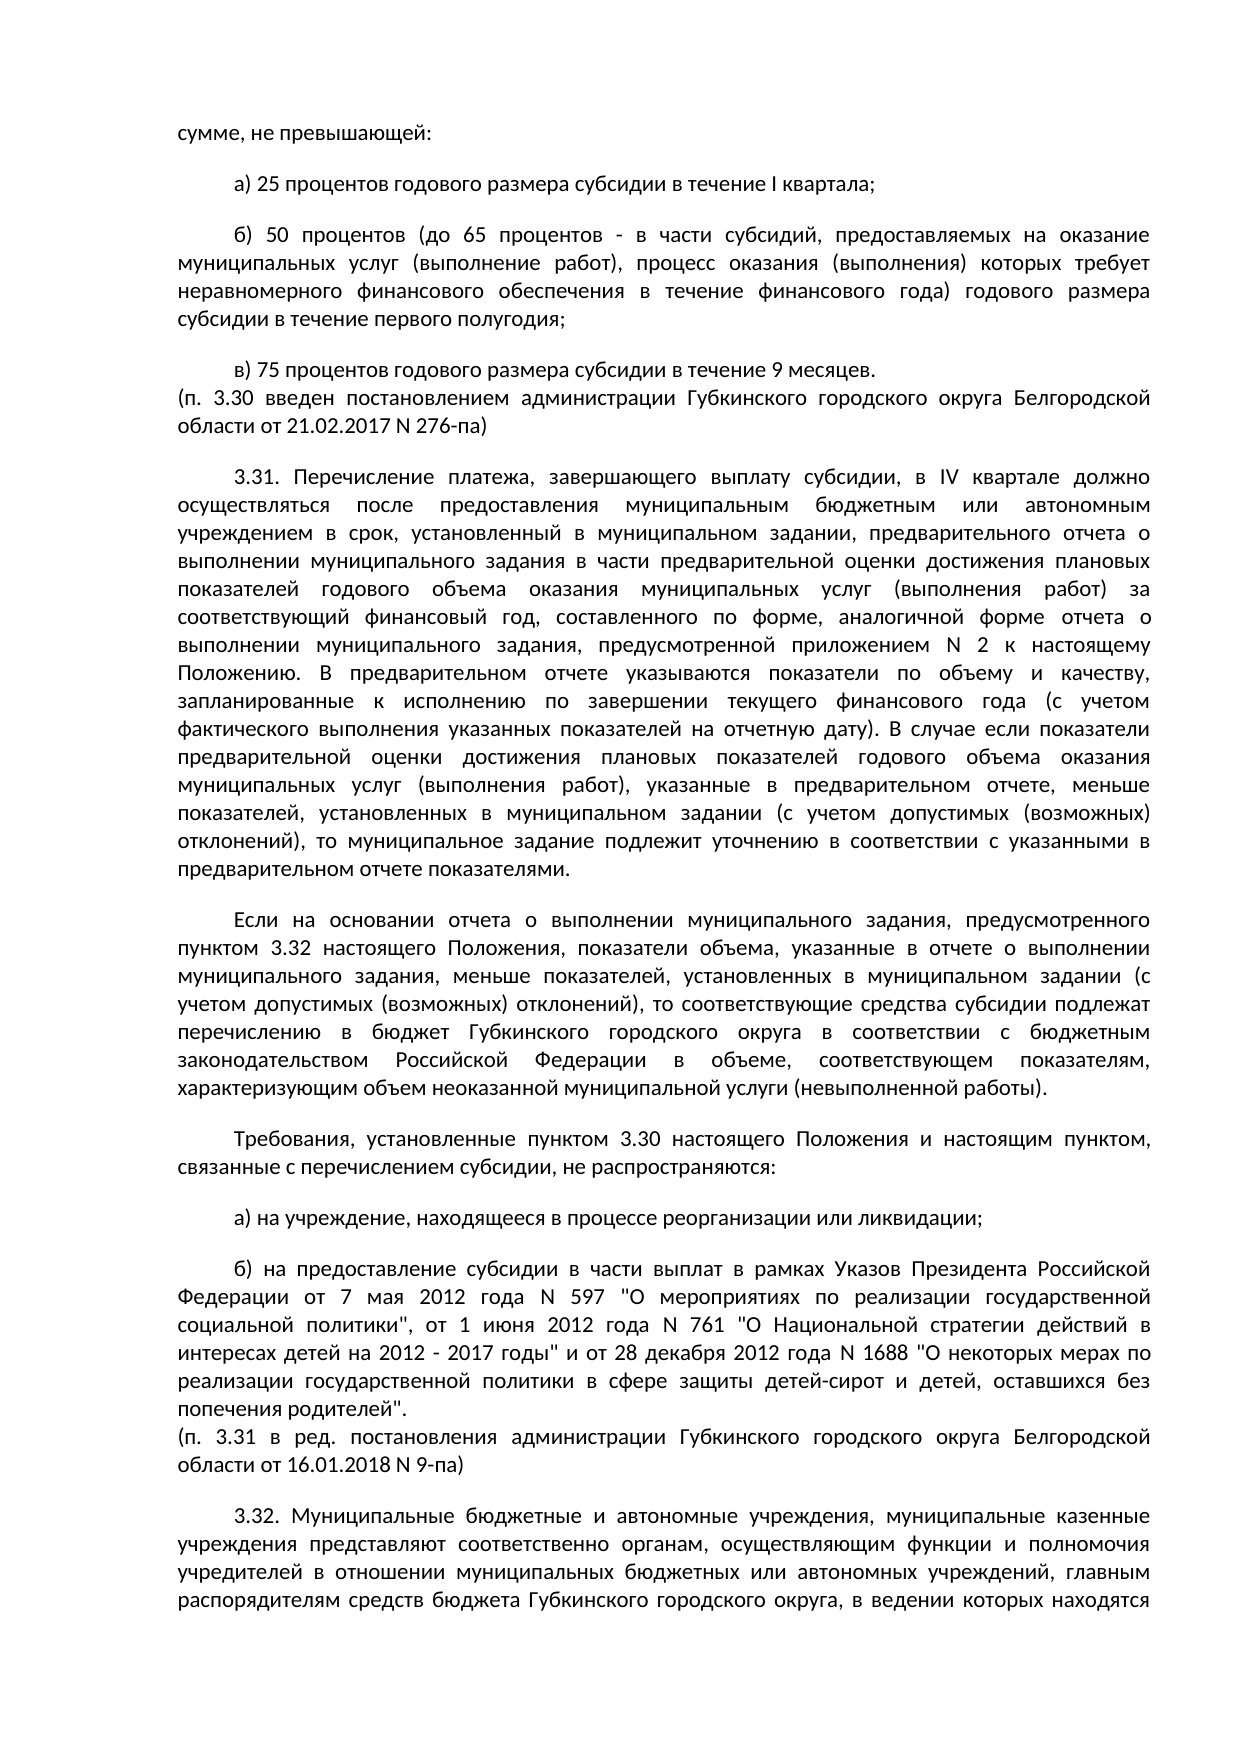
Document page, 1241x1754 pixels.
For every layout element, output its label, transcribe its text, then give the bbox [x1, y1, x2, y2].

text в) 75 процентов годового размера субсидии в течение 9 месяцев. [177, 355, 1152, 383]
text (п. 3.31 в ред. постановления администрации Губкинского городского округа Белгородской области от 16.01.2018 N 9-па) [177, 1422, 1152, 1478]
text б) на предоставление субсидии в части выплат в рамках Указов Президента Российской Федерации от 7 мая 2012 года N 597 "О мероприятиях по реализации государственной социальной политики", от 1 июня 2012 года N 761 "О Национальной стратегии действий в интересах детей на 2012 - 2017 годы" и от 28 декабря 2012 года N 1688 "О некоторых мерах по реализации государственной политики в сфере защиты детей-сирот и детей, оставшихся без попечения родителей". [177, 1254, 1152, 1422]
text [177, 118, 1152, 146]
text а) 25 процентов годового размера субсидии в течение I квартала; [177, 169, 1152, 197]
text Если на основании отчета о выполнении муниципального задания, предусмотренного пунктом 3.32 настоящего Положения, показатели объема, указанные в отчете о выполнении муниципального задания, меньше показателей, установленных в муниципальном задании (с учетом допустимых (возможных) отклонений), то соответствующие средства субсидии подлежат перечислению в бюджет Губкинского городского округа в соответствии с бюджетным законодательством Российской Федерации в объеме, соответствующем показателям, характеризующим объем неоказанной муниципальной услуги (невыполненной работы). [177, 905, 1152, 1101]
text (п. 3.30 введен постановлением администрации Губкинского городского округа Белгородской области от 21.02.2017 N 276-па) [177, 383, 1152, 439]
text б) 50 процентов (до 65 процентов - в части субсидий, предоставляемых на оказание муниципальных услуг (выполнение работ), процесс оказания (выполнения) которых требует неравномерного финансового обеспечения в течение финансового года) годового размера субсидии в течение первого полугодия; [177, 220, 1152, 332]
text 3.31. Перечисление платежа, завершающего выплату субсидии, в IV квартале должно осуществляться после предоставления муниципальным бюджетным или автономным учреждением в срок, установленный в муниципальном задании, предварительного отчета о выполнении муниципального задания в части предварительной оценки достижения плановых показателей годового объема оказания муниципальных услуг (выполнения работ) за соответствующий финансовый год, составленного по форме, аналогичной форме отчета о выполнении муниципального задания, предусмотренной приложением N 2 к настоящему Положению. В предварительном отчете указываются показатели по объему и качеству, запланированные к исполнению по завершении текущего финансового года (с учетом фактического выполнения указанных показателей на отчетную дату). В случае если показатели предварительной оценки достижения плановых показателей годового объема оказания муниципальных услуг (выполнения работ), указанные в предварительном отчете, меньше показателей, установленных в муниципальном задании (с учетом допустимых (возможных) отклонений), то муниципальное задание подлежит уточнению в соответствии с указанными в предварительном отчете показателями. [177, 462, 1152, 882]
text а) на учреждение, находящееся в процессе реорганизации или ликвидации; [177, 1203, 1152, 1231]
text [177, 1501, 1152, 1613]
text Требования, установленные пунктом 3.30 настоящего Положения и настоящим пунктом, связанные с перечислением субсидии, не распространяются: [177, 1124, 1152, 1180]
